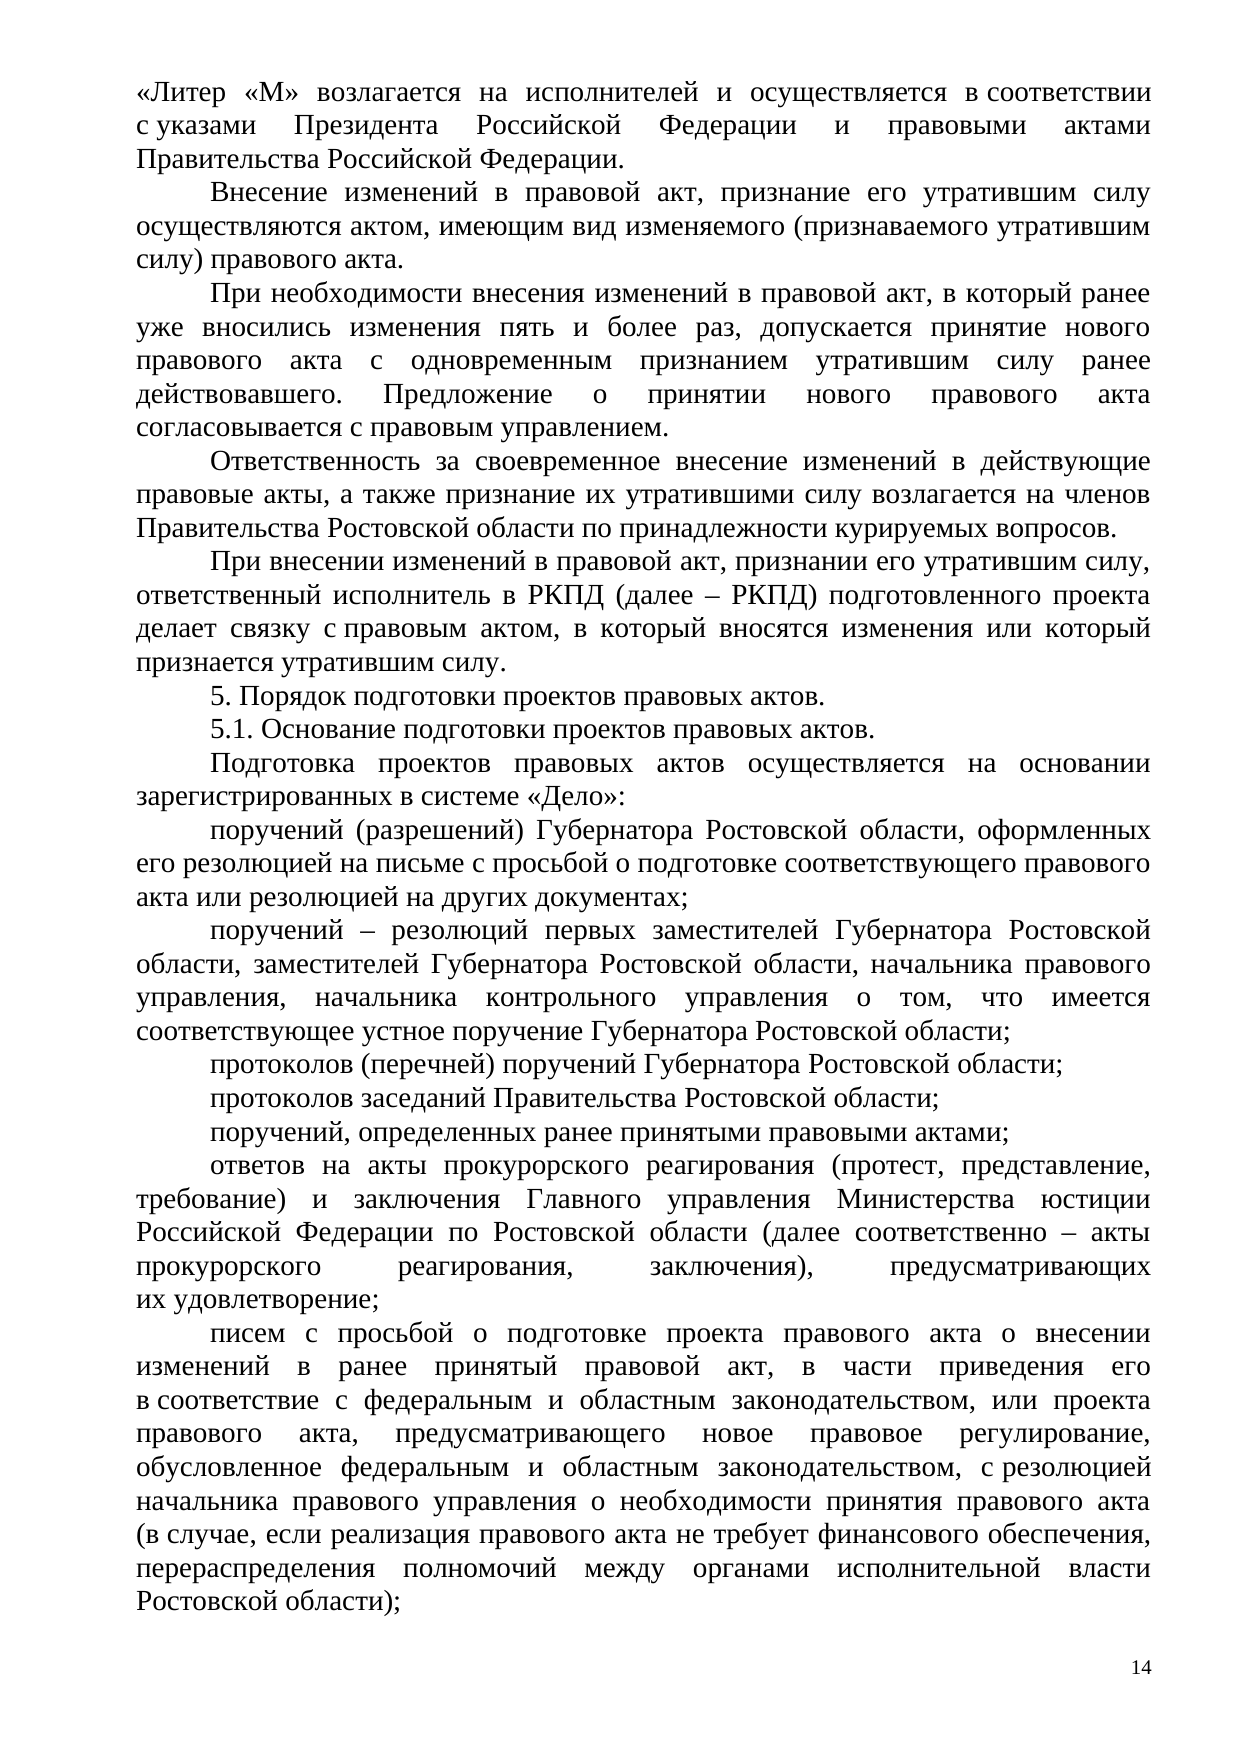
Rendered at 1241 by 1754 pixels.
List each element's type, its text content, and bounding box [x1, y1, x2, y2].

text Ответственность за своевременное внесение изменений в действующие правовые акты, а также признание их утратившими силу возлагается на членов Правительства Ростовской области по принадлежности курируемых вопросов. [136, 443, 1152, 543]
text поручений (разрешений) Губернатора Ростовской области, оформленных его резолюцией на письме с просьбой о подготовке соответствующего правового акта или резолюцией на других документах; [136, 812, 1152, 912]
text Подготовка проектов правовых актов осуществляется на основании зарегистрированных в системе «Дело»: [136, 745, 1152, 812]
text 5. Порядок подготовки проектов правовых актов. [136, 678, 1152, 711]
text 5.1. Основание подготовки проектов правовых актов. [136, 711, 1152, 745]
text писем с просьбой о подготовке проекта правового акта о внесении изменений в ранее принятый правовой акт, в части приведения его в соответствие с федеральным и областным законодательством, или проекта правового акта, предусматривающего новое правовое регулирование, обусловленное федеральным и областным законодательством, с резолюцией начальника правового управления о необходимости принятия правового акта (в случае, если реализация правового акта не требует финансового обеспечения, перераспределения полномочий между органами исполнительной власти Ростовской области); [136, 1315, 1152, 1617]
text Внесение изменений в правовой акт, признание его утратившим силу осуществляются актом, имеющим вид изменяемого (признаваемого утратившим силу) правового акта. [136, 174, 1152, 275]
text поручений, определенных ранее принятыми правовыми актами; [136, 1114, 1152, 1147]
text протоколов заседаний Правительства Ростовской области; [136, 1080, 1152, 1114]
text поручений – резолюций первых заместителей Губернатора Ростовской области, заместителей Губернатора Ростовской области, начальника правового управления, начальника контрольного управления о том, что имеется соответствующее устное поручение Губернатора Ростовской области; [136, 912, 1152, 1047]
text При внесении изменений в правовой акт, признании его утратившим силу, ответственный исполнитель в РКПД (далее – РКПД) подготовленного проекта делает связку с правовым актом, в который вносятся изменения или который признается утратившим силу. [136, 543, 1152, 678]
text протоколов (перечней) поручений Губернатора Ростовской области; [136, 1047, 1152, 1080]
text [136, 74, 1152, 174]
text При необходимости внесения изменений в правовой акт, в который ранее уже вносились изменения пять и более раз, допускается принятие нового правового акта с одновременным признанием утратившим силу ранее действовавшего. Предложение о принятии нового правового акта согласовывается с правовым управлением. [136, 275, 1152, 443]
text ответов на акты прокурорского реагирования (протест, представление, требование) и заключения Главного управления Министерства юстиции Российской Федерации по Ростовской области (далее соответственно – акты прокурорского реагирования, заключения), предусматривающих их удовлетворение; [136, 1147, 1152, 1315]
